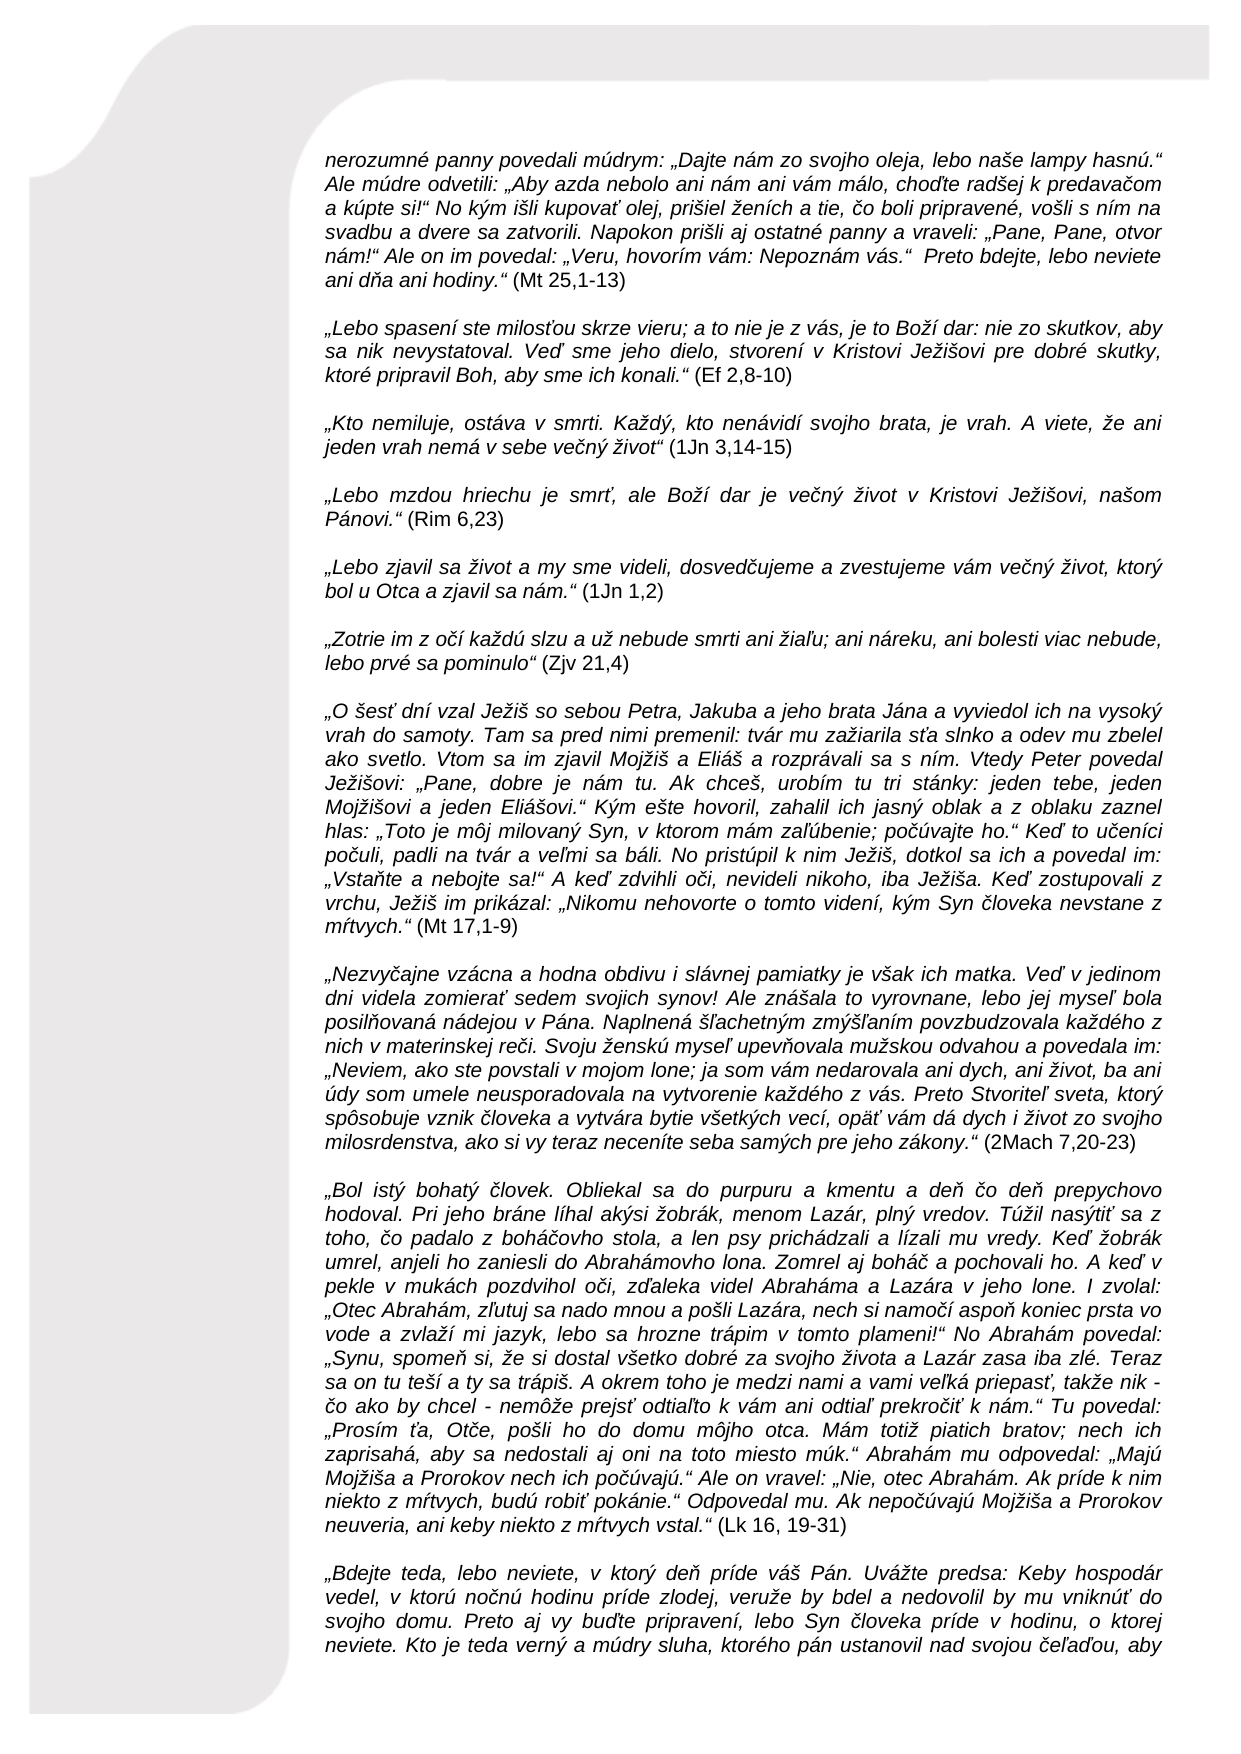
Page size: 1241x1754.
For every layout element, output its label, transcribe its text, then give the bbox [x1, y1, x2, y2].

text „Lebo spasení ste milosťou skrze vieru; a to nie je z vás, je to Boží dar: nie zo skutkov, aby sa nik nevystatoval. Veď sme jeho dielo, stvorení v Kristovi Ježišovi pre dobré skutky, ktoré pripravil Boh, aby sme ich konali.“ (Ef 2,8-10) [325, 315, 1165, 387]
text „Lebo zjavil sa život a my sme videli, dosvedčujeme a zvestujeme vám večný život, ktorý bol u Otca a zjavil sa nám.“ (1Jn 1,2) [325, 555, 1165, 603]
picture [29, 25, 1210, 1714]
text „Lebo mzdou hriechu je smrť, ale Boží dar je večný život v Kristovi Ježišovi, našom Pánovi.“ (Rim 6,23) [325, 483, 1165, 531]
text „Kto nemiluje, ostáva v smrti. Každý, kto nenávidí svojho brata, je vrah. A viete, že ani jeden vrah nemá v sebe večný život“ (1Jn 3,14-15) [325, 411, 1165, 459]
text „Bol istý bohatý človek. Obliekal sa do purpuru a kmentu a deň čo deň prepychovo hodoval. Pri jeho bráne líhal akýsi žobrák, menom Lazár, plný vredov. Túžil nasýtiť sa z toho, čo padalo z boháčovho stola, a len psy prichádzali a lízali mu vredy. Keď žobrák umrel, anjeli ho zaniesli do Abrahámovho lona. Zomrel aj boháč a pochovali ho. A keď v pekle v mukách pozdvihol oči, zďaleka videl Abraháma a Lazára v jeho lone. I zvolal: „Otec Abrahám, zľutuj sa nado mnou a pošli Lazára, nech si namočí aspoň koniec prsta vo vode a zvlaží mi jazyk, lebo sa hrozne trápim v tomto plameni!“ No Abrahám povedal: „Synu, spomeň si, že si dostal všetko dobré za svojho života a Lazár zasa iba zlé. Teraz sa on tu teší a ty sa trápiš. A okrem toho je medzi nami a vami veľká priepasť, takže nik - čo ako by chcel - nemôže prejsť odtiaľto k vám ani odtiaľ prekročiť k nám.“ Tu povedal: „Prosím ťa, Otče, pošli ho do domu môjho otca. Mám totiž piatich bratov; nech ich zaprisahá, aby sa nedostali aj oni na toto miesto múk.“ Abrahám mu odpovedal: „Majú Mojžiša a Prorokov nech ich počúvajú.“ Ale on vravel: „Nie, otec Abrahám. Ak príde k nim niekto z mŕtvych, budú robiť pokánie.“ Odpovedal mu. Ak nepočúvajú Mojžiša a Prorokov neuveria, ani keby niekto z mŕtvych vstal.“ (Lk 16, 19-31) [325, 1178, 1165, 1537]
text „O šesť dní vzal Ježiš so sebou Petra, Jakuba a jeho brata Jána a vyviedol ich na vysoký vrah do samoty. Tam sa pred nimi premenil: tvár mu zažiarila sťa slnko a odev mu zbelel ako svetlo. Vtom sa im zjavil Mojžiš a Eliáš a rozprávali sa s ním. Vtedy Peter povedal Ježišovi: „Pane, dobre je nám tu. Ak chceš, urobím tu tri stánky: jeden tebe, jeden Mojžišovi a jeden Eliášovi.“ Kým ešte hovoril, zahalil ich jasný oblak a z oblaku zaznel hlas: „Toto je môj milovaný Syn, v ktorom mám zaľúbenie; počúvajte ho.“ Keď to učeníci počuli, padli na tvár a veľmi sa báli. No pristúpil k nim Ježiš, dotkol sa ich a povedal im: „Vstaňte a nebojte sa!“ A keď zdvihli oči, nevideli nikoho, iba Ježiša. Keď zostupovali z vrchu, Ježiš im prikázal: „Nikomu nehovorte o tomto videní, kým Syn človeka nevstane z mŕtvych.“ (Mt 17,1-9) [325, 699, 1165, 938]
text „Zotrie im z očí každú slzu a už nebude smrti ani žiaľu; ani náreku, ani bolesti viac nebude, lebo prvé sa pominulo“ (Zjv 21,4) [325, 627, 1165, 675]
text „Nezvyčajne vzácna a hodna obdivu i slávnej pamiatky je však ich matka. Veď v jedinom dni videla zomierať sedem svojich synov! Ale znášala to vyrovnane, lebo jej myseľ bola posilňovaná nádejou v Pána. Naplnená šľachetným zmýšľaním povzbudzovala každého z nich v materinskej reči. Svoju ženskú myseľ upevňovala mužskou odvahou a povedala im: „Neviem, ako ste povstali v mojom lone; ja som vám nedarovala ani dych, ani život, ba ani údy som umele neusporadovala na vytvorenie každého z vás. Preto Stvoriteľ sveta, ktorý spôsobuje vznik človeka a vytvára bytie všetkých vecí, opäť vám dá dych i život zo svojho milosrdenstva, ako si vy teraz neceníte seba samých pre jeho zákony.“ (2Mach 7,20-23) [325, 962, 1165, 1154]
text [325, 1561, 1165, 1657]
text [325, 148, 1165, 291]
